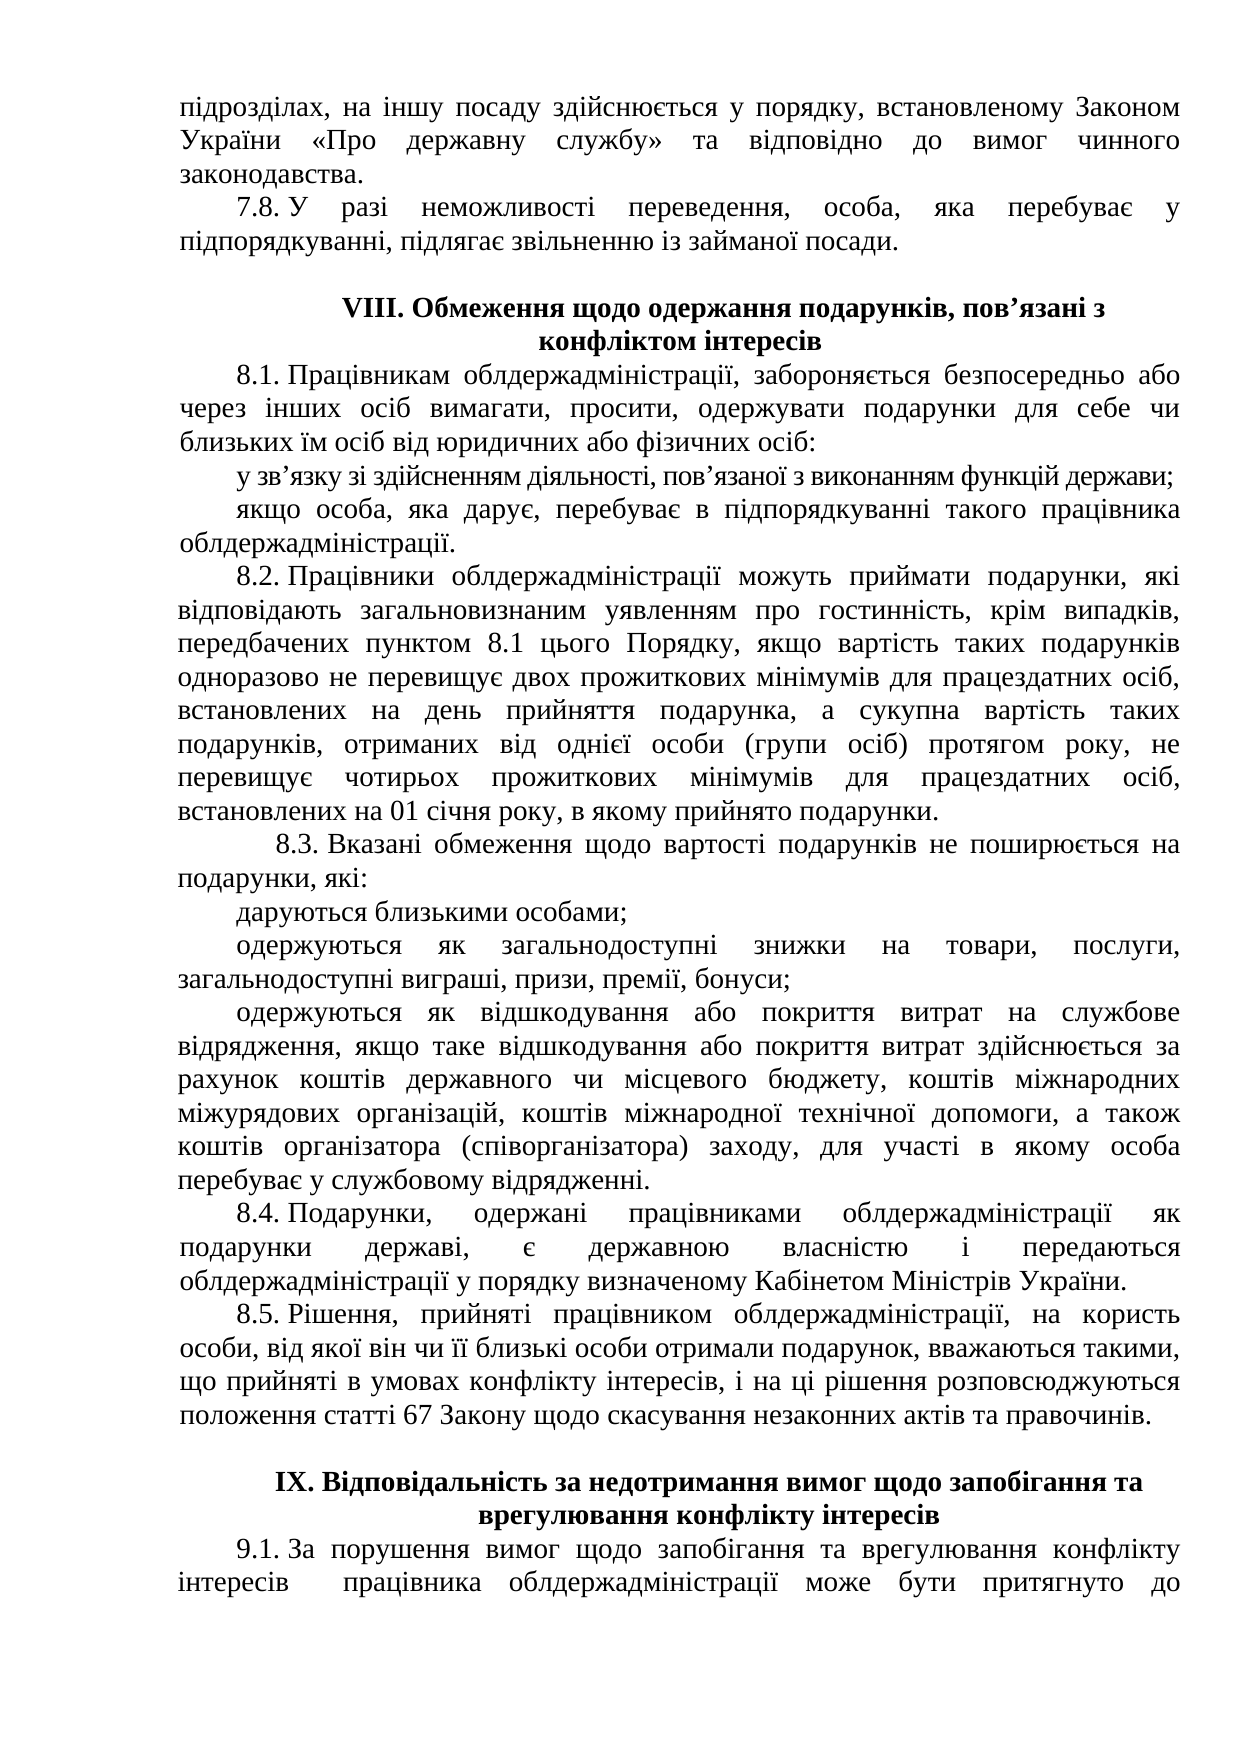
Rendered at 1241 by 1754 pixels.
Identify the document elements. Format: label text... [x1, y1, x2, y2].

text якщо особа, яка дарує, перебуває в підпорядкуванні такого працівника облдержадміністрації. [179, 491, 1181, 558]
text IX. Відповідальність за недотримання вимог щодо запобігання та врегулювання конфлікту інтересів [236, 1464, 1182, 1531]
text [177, 1531, 1181, 1598]
text даруються близькими особами; [177, 894, 1181, 927]
text 8.5. Рішення, прийняті працівником облдержадміністрації, на користь особи, від якої він чи її близькі особи отримали подарунок, вважаються такими, що прийняті в умовах конфлікту інтересів, і на ці рішення розповсюджуються положення статті 67 Закону щодо скасування незаконних актів та правочинів. [179, 1296, 1181, 1430]
text одержуються як загальнодоступні знижки на товари, послуги, загальнодоступні виграші, призи, премії, бонуси; [177, 927, 1181, 994]
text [179, 89, 1181, 189]
text одержуються як відшкодування або покриття витрат на службове відрядження, якщо таке відшкодування або покриття витрат здійснюється за рахунок коштів державного чи місцевого бюджету, коштів міжнародних міжурядових організацій, коштів міжнародної технічної допомоги, а також коштів організатора (співорганізатора) заходу, для участі в якому особа перебуває у службовому відрядженні. [177, 994, 1181, 1196]
text 8.2. Працівники облдержадміністрації можуть приймати подарунки, які відповідають загальновизнаним уявленням про гостинність, крім випадків, передбачених пунктом 8.1 цього Порядку, якщо вартість таких подарунків одноразово не перевищує двох прожиткових мінімумів для працездатних осіб, встановлених на день прийняття подарунка, а сукупна вартість таких подарунків, отриманих від однієї особи (групи осіб) протягом року, не перевищує чотирьох прожиткових мінімумів для працездатних осіб, встановлених на 01 січня року, в якому прийнято подарунки. [177, 558, 1181, 827]
text 8.3. Вказані обмеження щодо вартості подарунків не поширюється на подарунки, які: [177, 827, 1181, 894]
text VIII. Обмеження щодо одержання подарунків, пов’язані з конфліктом інтересів [179, 290, 1181, 357]
text 8.1. Працівникам облдержадміністрації, забороняється безпосередньо або через інших осіб вимагати, просити, одержувати подарунки для себе чи близьких їм осіб від юридичних або фізичних осіб: [179, 357, 1181, 458]
text 7.8. У разі неможливості переведення, особа, яка перебуває у підпорядкуванні, підлягає звільненню із займаної посади. [179, 189, 1181, 256]
text 8.4. Подарунки, одержані працівниками облдержадміністрації як подарунки державі, є державною власністю і передаються облдержадміністрації у порядку визначеному Кабінетом Міністрів України. [179, 1196, 1181, 1296]
text у зв’язку зі здійсненням діяльності, пов’язаної з виконанням функцій держави; [179, 458, 1181, 491]
